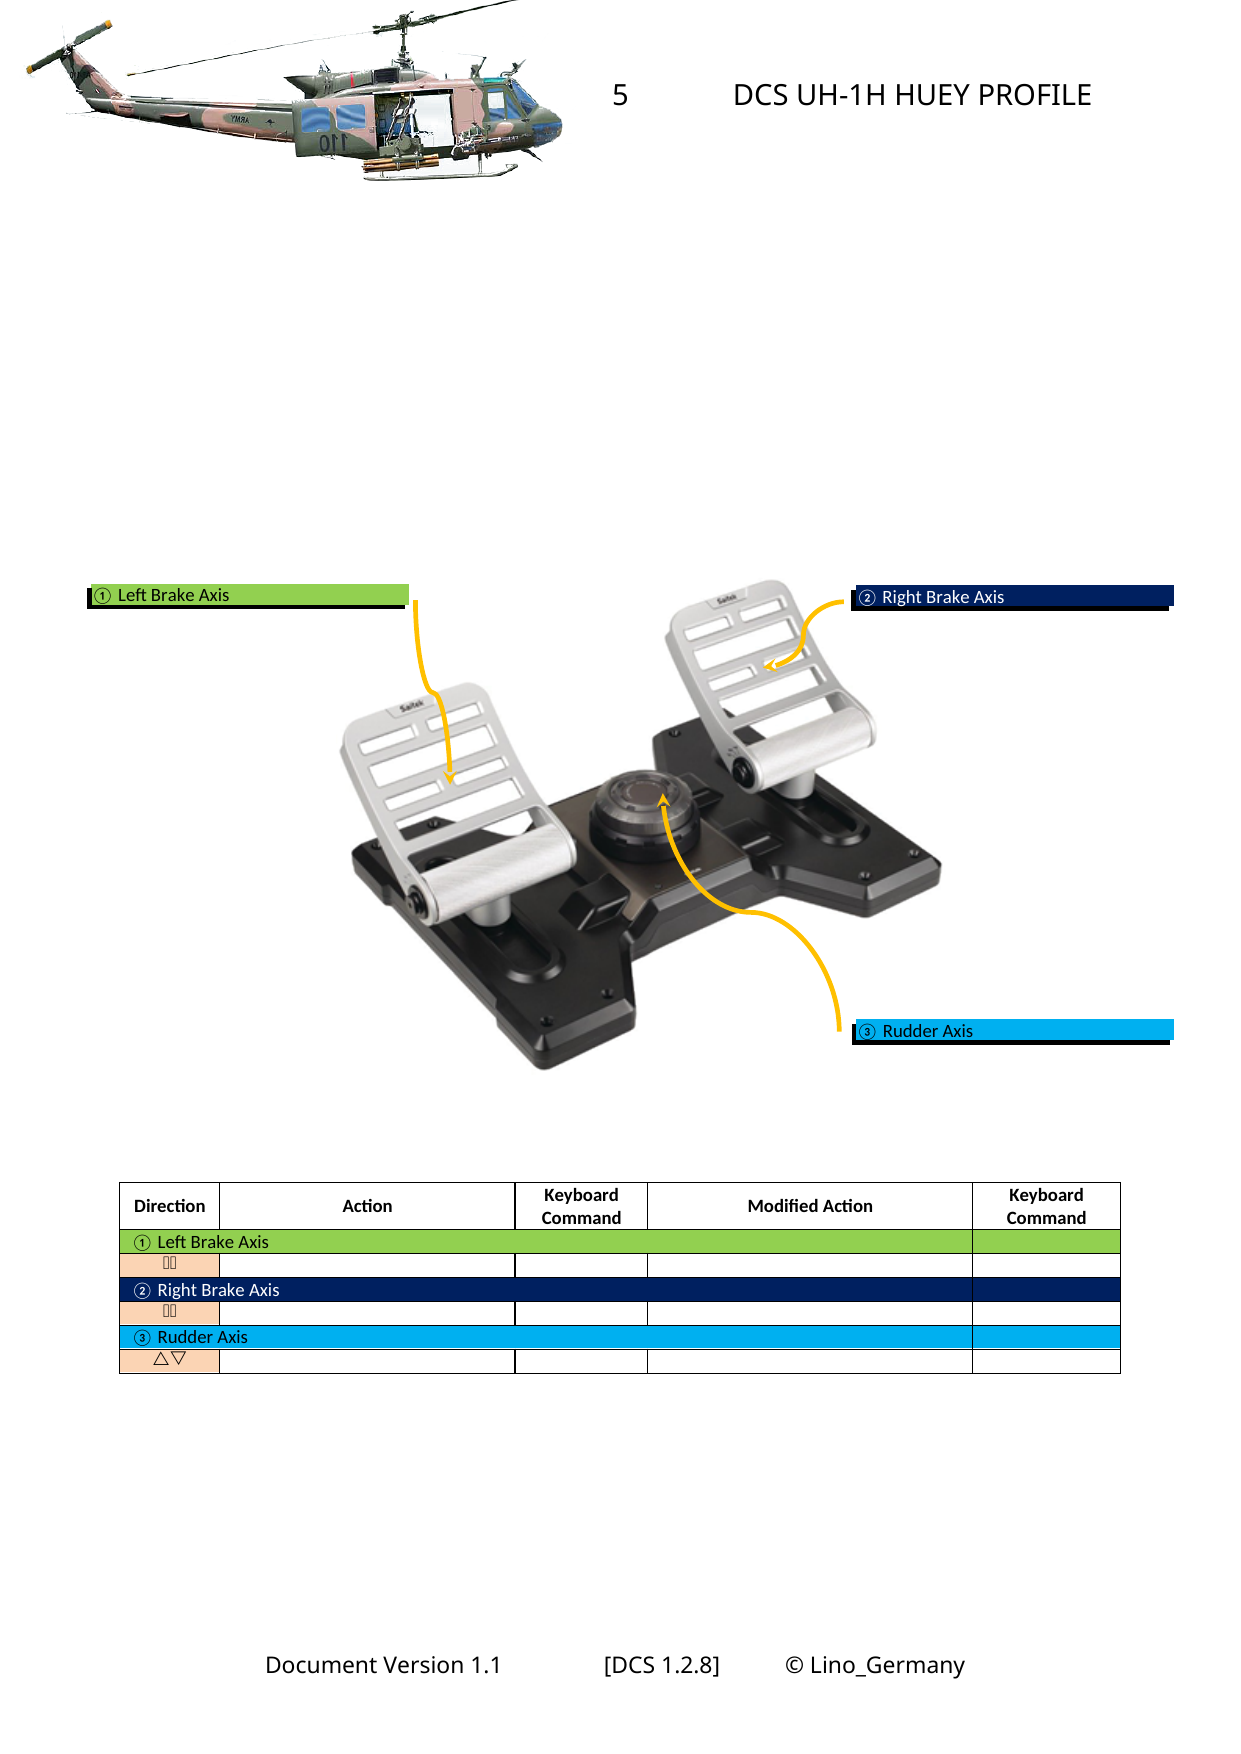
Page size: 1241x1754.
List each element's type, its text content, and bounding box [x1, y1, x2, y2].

table_cell [973, 1326, 1120, 1348]
table_cell [120, 1302, 219, 1324]
table_cell [516, 1350, 647, 1372]
table_cell [120, 1254, 219, 1277]
table_cell [220, 1254, 514, 1277]
table_header Modified Action [648, 1183, 972, 1229]
table_cell [220, 1302, 514, 1324]
table_header Keyboard Command [516, 1183, 647, 1229]
picture [336, 520, 946, 1129]
table_cell ③ Rudder Axis [120, 1326, 972, 1348]
table_cell [973, 1350, 1120, 1372]
table_header Direction [120, 1183, 219, 1229]
table_cell [648, 1302, 972, 1324]
table_cell [648, 1254, 972, 1277]
table_cell ② Right Brake Axis [120, 1278, 972, 1301]
table_header Keyboard Command [973, 1183, 1120, 1229]
table_cell [973, 1230, 1120, 1253]
table_cell [973, 1254, 1120, 1277]
picture [17, 0, 723, 216]
table_cell [973, 1278, 1120, 1301]
table_cell [120, 1350, 219, 1372]
table_cell [220, 1350, 514, 1372]
table_cell [973, 1302, 1120, 1324]
table_cell [516, 1254, 647, 1277]
table_header Action [220, 1183, 514, 1229]
table_cell [516, 1302, 647, 1324]
table_cell [648, 1350, 972, 1372]
table_cell ① Left Brake Axis [120, 1230, 972, 1253]
